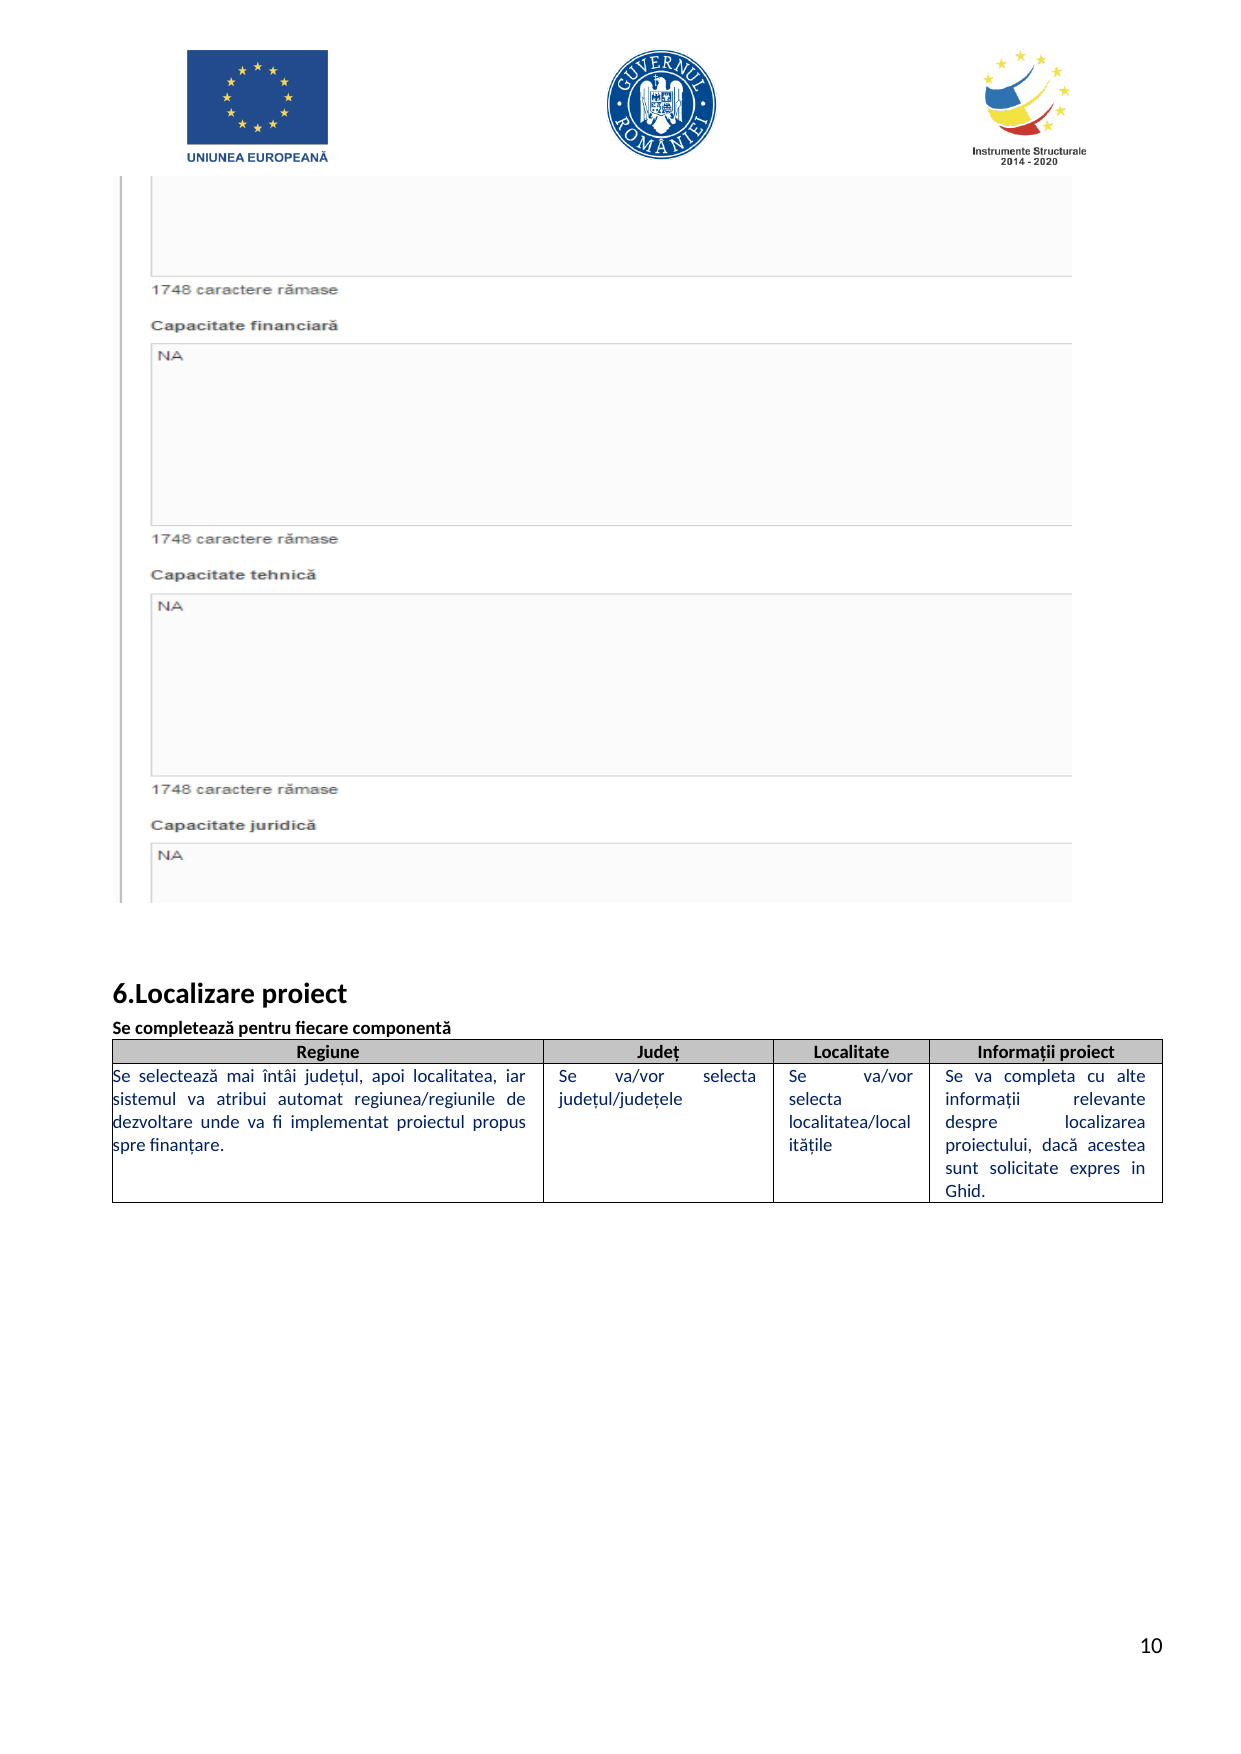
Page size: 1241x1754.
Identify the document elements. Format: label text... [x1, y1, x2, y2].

picture [973, 50, 1086, 165]
subtitle 6.Localizare proiect [112, 975, 1162, 1011]
table_header Regiune [113, 1040, 543, 1063]
picture [112, 176, 1072, 903]
text Se completează pentru fiecare componentă [112, 1016, 1162, 1039]
picture [605, 48, 717, 160]
table_header Județ [544, 1040, 773, 1063]
table_header Localitate [774, 1040, 929, 1063]
table_cell Se va completa cu alte informații relevante despre localizarea proiectului, dacă acestea sunt solicitate expres in Ghid. [930, 1064, 1162, 1202]
table_header Informații proiect [930, 1040, 1162, 1063]
table_cell Se selectează mai întâi județul, apoi localitatea, iar sistemul va atribui automat regiunea/regiunile de dezvoltare unde va fi implementat proiectul propus spre finanțare. [113, 1064, 543, 1202]
table_cell Se va/vor selecta județul/județele [544, 1064, 773, 1202]
table_cell Se va/vor selecta localitatea/localitățile [774, 1064, 929, 1202]
picture [187, 50, 328, 162]
